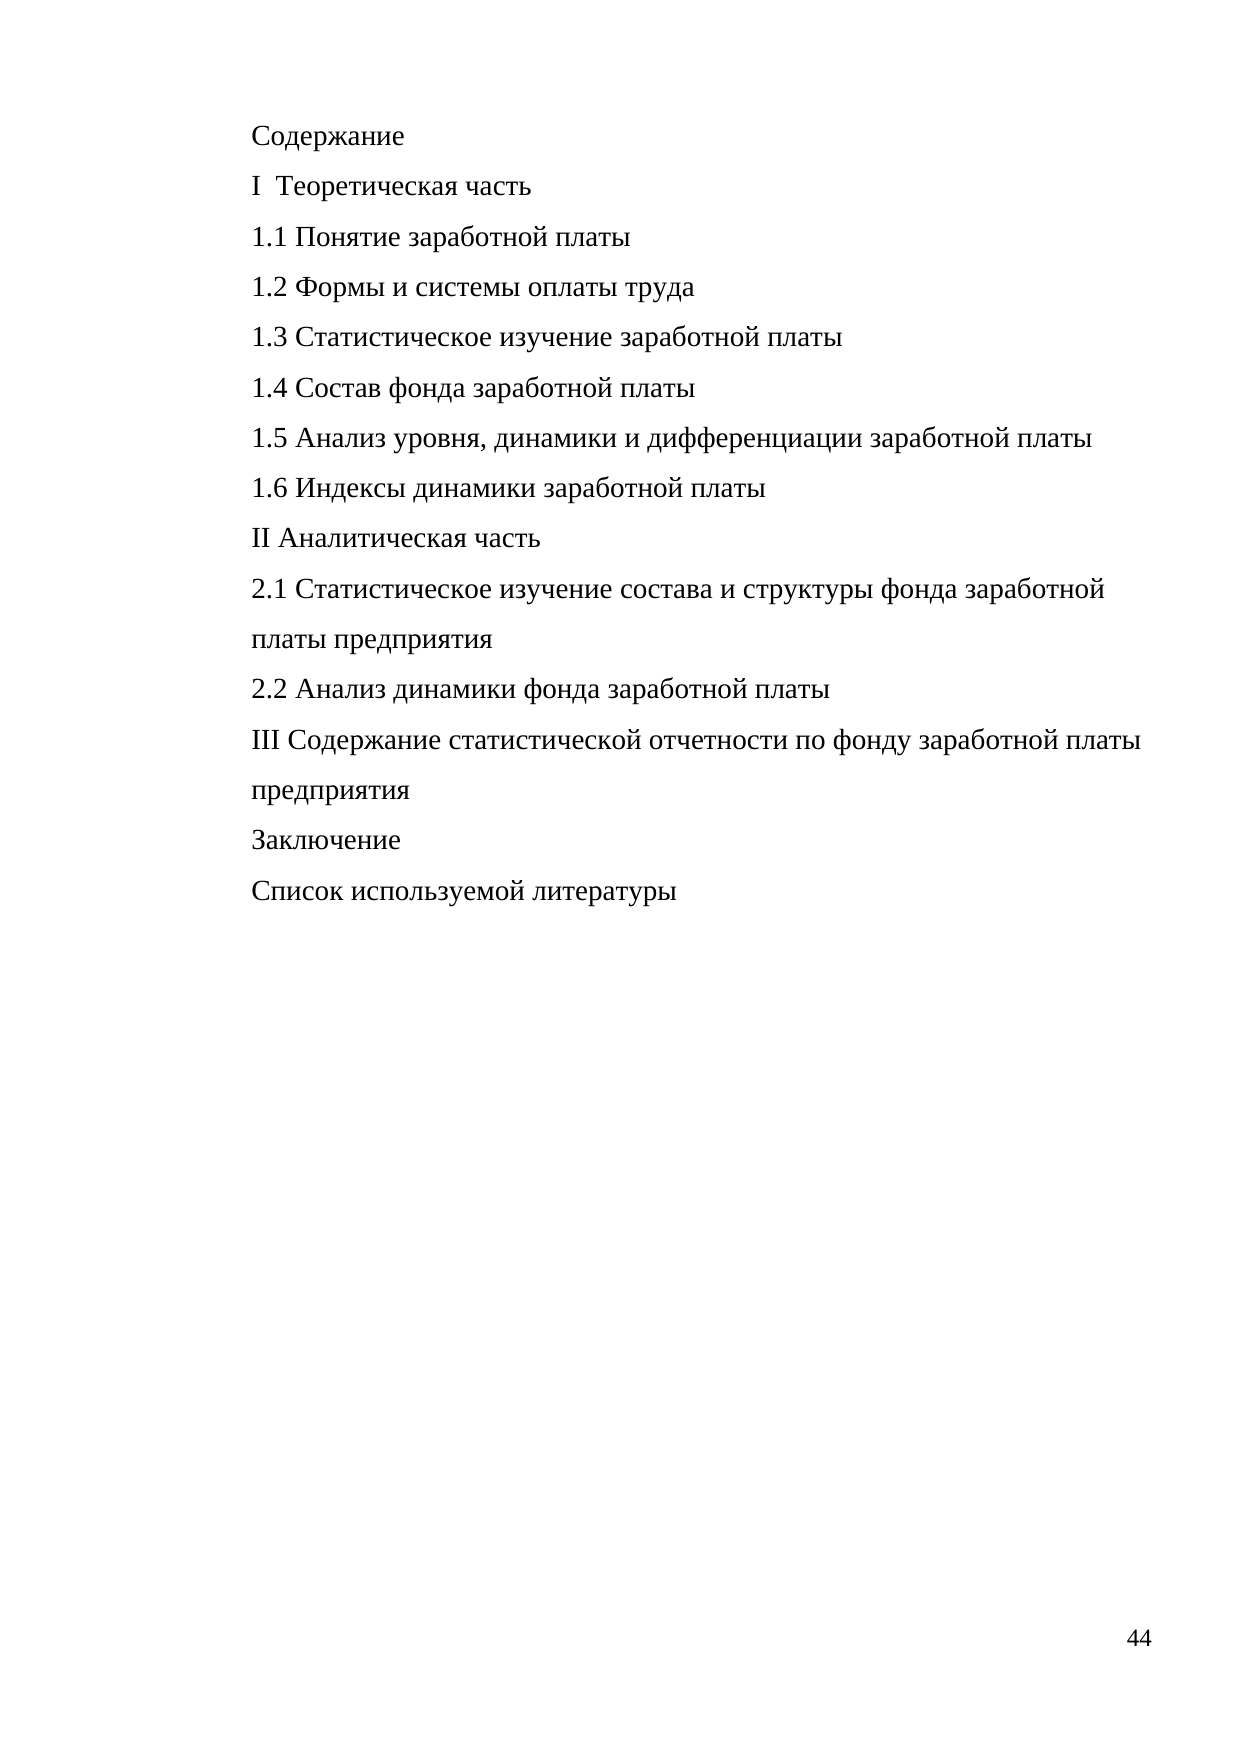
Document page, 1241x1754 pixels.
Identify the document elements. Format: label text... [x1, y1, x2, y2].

text Список используемой литературы [251, 873, 1152, 906]
text 2.1 Статистическое изучение состава и структуры фонда заработной платы предприятия [251, 571, 1152, 655]
list Анализ уровня, динамики и дифференциации заработной платы [251, 420, 1152, 453]
text Содержание [177, 118, 1152, 152]
text I Теоретическая часть [177, 168, 1152, 202]
text III Содержание статистической отчетности по фонду заработной платы предприятия [251, 722, 1152, 806]
list Формы и системы оплаты труда [251, 269, 1152, 303]
text 2.2 Анализ динамики фонда заработной платы [251, 672, 1152, 705]
list Состав фонда заработной платы [251, 370, 1152, 403]
list Статистическое изучение заработной платы [251, 319, 1152, 353]
text Заключение [251, 822, 1152, 856]
list Индексы динамики заработной платы [251, 470, 1152, 504]
text II Аналитическая часть [251, 521, 1152, 554]
list Понятие заработной платы [251, 219, 1152, 252]
